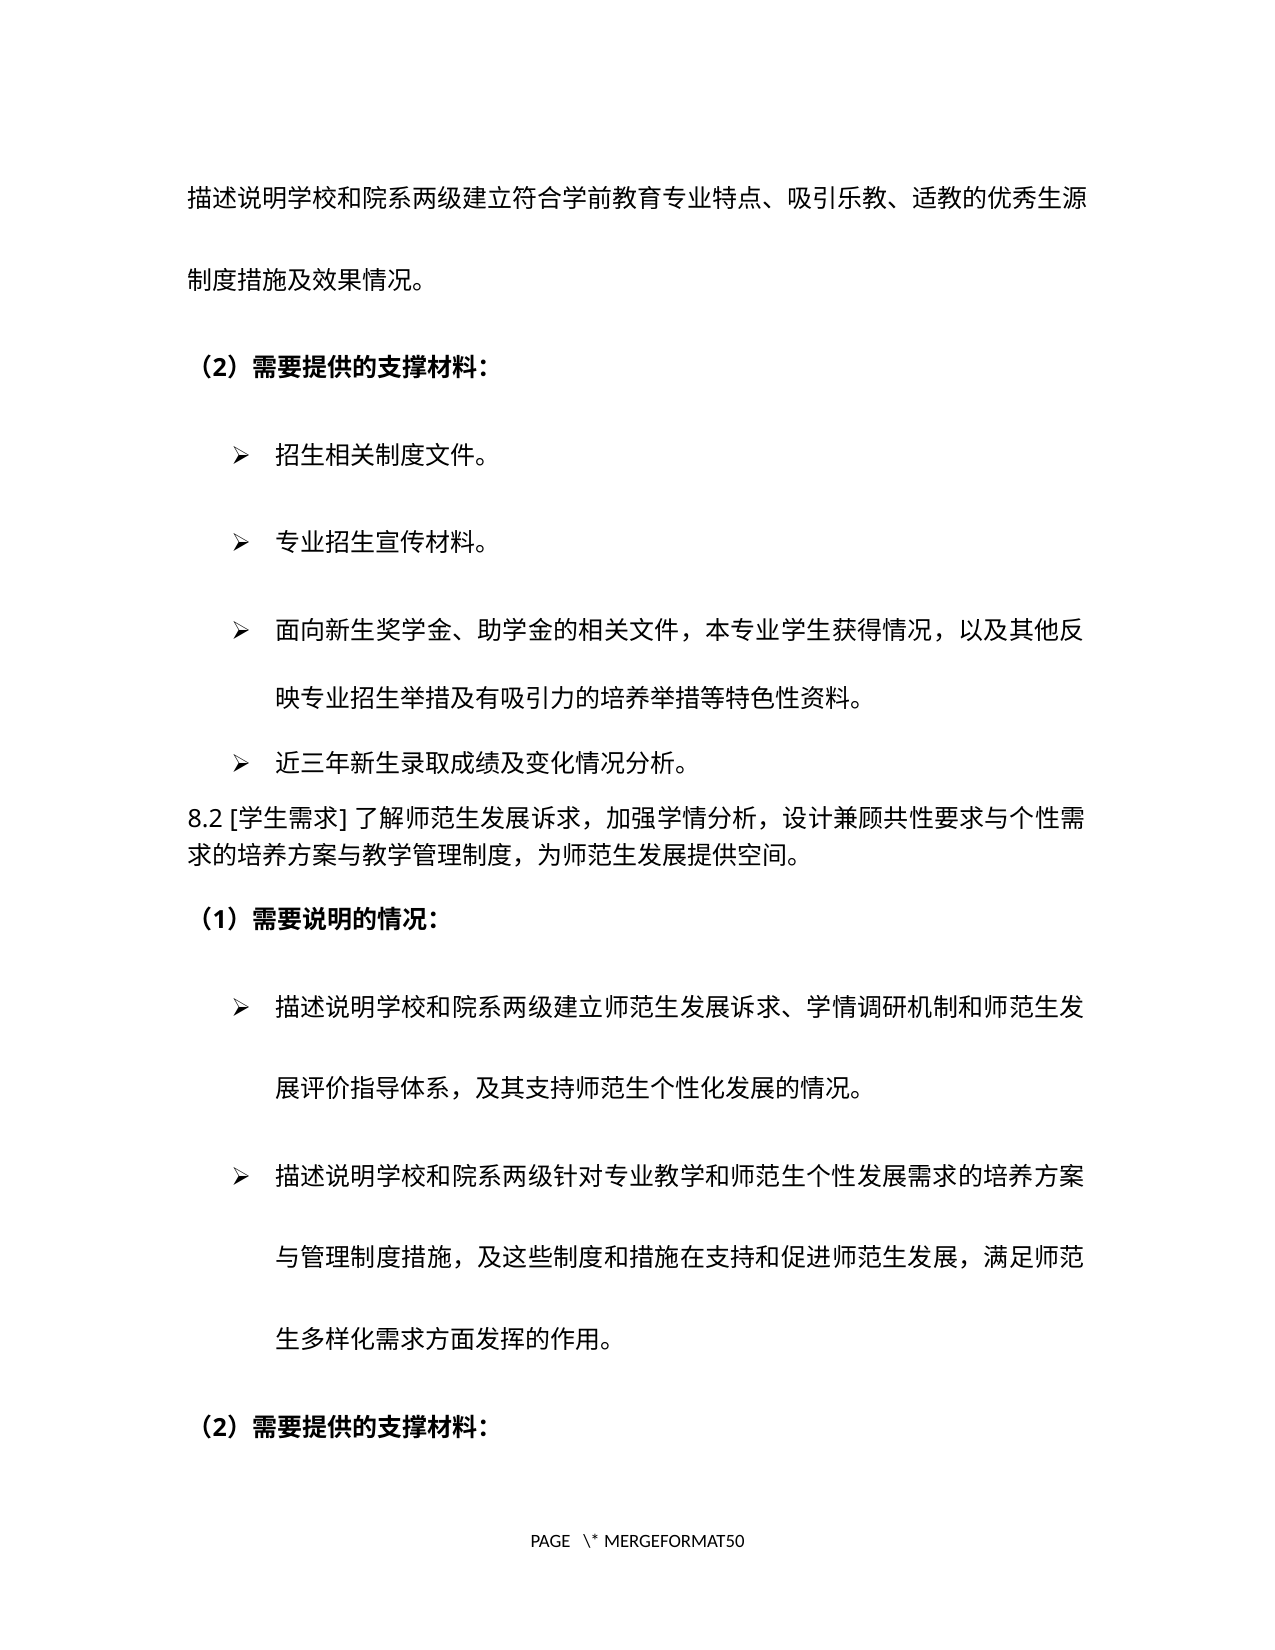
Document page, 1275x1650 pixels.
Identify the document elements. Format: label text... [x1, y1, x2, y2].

text 8.2 [学生需求] 了解师范生发展诉求，加强学情分析，设计兼顾共性要求与个性需求的培养方案与教学管理制度，为师范生发展提供空间。 [187, 799, 1087, 871]
text 描述说明学校和院系两级建立符合学前教育专业特点、吸引乐教、适教的优秀生源制度措施及效果情况。 [187, 163, 1087, 312]
text （1）需要说明的情况： [187, 884, 1087, 952]
list 描述说明学校和院系两级针对专业教学和师范生个性发展需求的培养方案与管理制度措施，及这些制度和措施在支持和促进师范生发展，满足师范生多样化需求方面发挥的作用。 [231, 1141, 1087, 1371]
text （2）需要提供的支撑材料： [187, 332, 1087, 400]
text （2）需要提供的支撑材料： [187, 1391, 1087, 1459]
list 面向新生奖学金、助学金的相关文件，本专业学生获得情况，以及其他反映专业招生举措及有吸引力的培养举措等特色性资料。 [231, 595, 1087, 731]
list 描述说明学校和院系两级建立师范生发展诉求、学情调研机制和师范生发展评价指导体系，及其支持师范生个性化发展的情况。 [231, 972, 1087, 1121]
list 专业招生宣传材料。 [231, 507, 1087, 575]
list 近三年新生录取成绩及变化情况分析。 [231, 743, 1087, 779]
list 招生相关制度文件。 [231, 419, 1087, 487]
